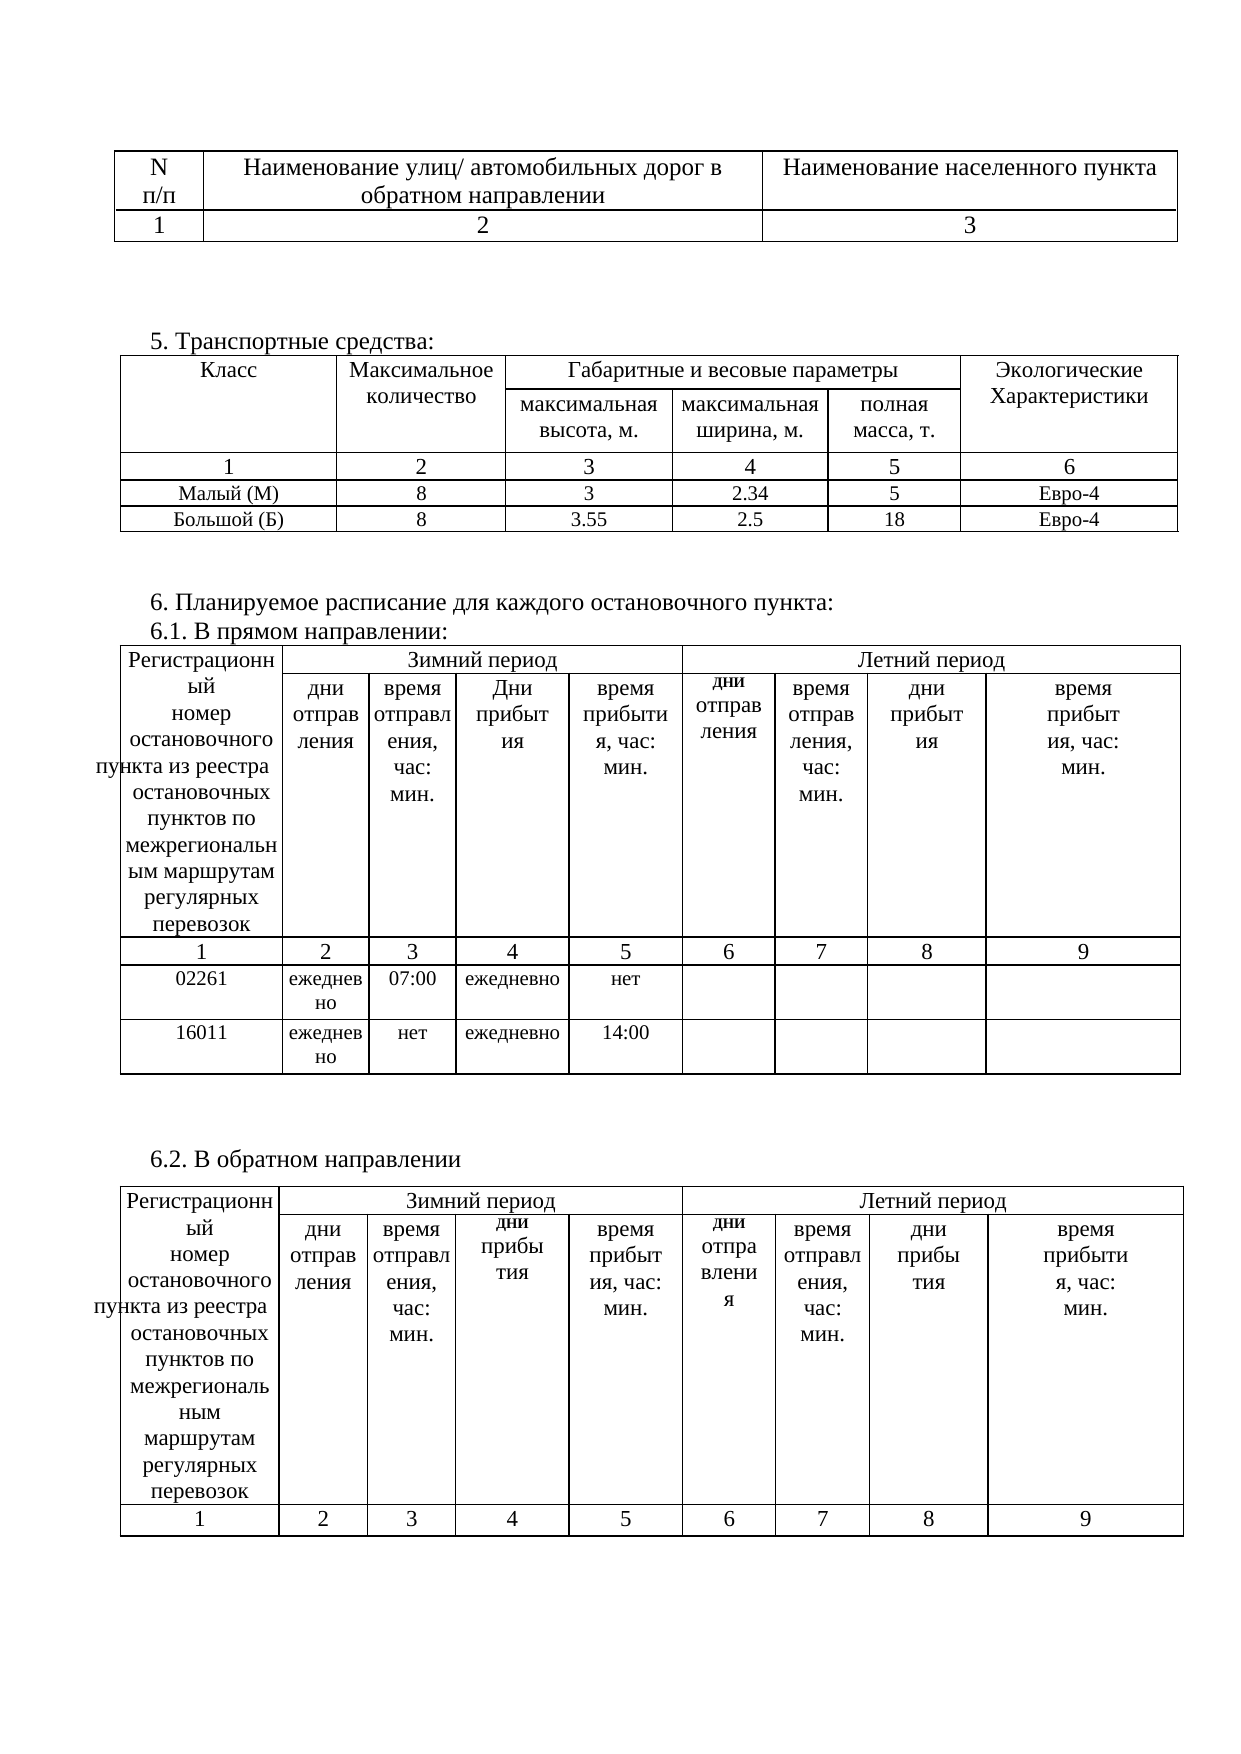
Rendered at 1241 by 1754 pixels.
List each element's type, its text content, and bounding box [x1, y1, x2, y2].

table_cell 2 [283, 938, 368, 964]
table_cell 9 [987, 938, 1180, 964]
table_cell Малый (М) [121, 481, 336, 505]
table_cell Евро-4 [961, 481, 1177, 505]
text 6. Планируемое расписание для каждого остановочного пункта: [150, 587, 1090, 616]
table_cell 1 [115, 210, 203, 241]
text 6.2. В обратном направлении [150, 1144, 1090, 1173]
table_cell ежедневно [283, 966, 368, 1018]
table_header Габаритные и весовые параметры [506, 356, 960, 388]
table_cell 3 [370, 938, 455, 964]
table_cell максимальная ширина, м. [673, 390, 827, 451]
table_header Зимний период [280, 1187, 682, 1213]
table_cell дни прибы тия [870, 1215, 987, 1503]
table_cell [987, 1020, 1180, 1073]
table_cell 3.55 [506, 507, 672, 531]
table_cell ежедневно [457, 966, 568, 1018]
table_cell [776, 1020, 867, 1073]
table_cell ДНИ прибы тия [456, 1215, 568, 1503]
table_cell 3 [368, 1505, 455, 1535]
table_cell 6 [961, 453, 1177, 479]
table_cell Евро-4 [961, 507, 1177, 531]
table_cell дни отправ ления [283, 674, 368, 936]
table_cell [868, 1020, 985, 1073]
table_cell 5 [570, 1505, 682, 1535]
table_cell 1 [121, 1505, 278, 1535]
table_cell время прибыти я, час: мин. [989, 1215, 1183, 1503]
table_cell 4 [673, 453, 827, 479]
table_cell 5 [829, 453, 960, 479]
table_cell 14:00 [570, 1020, 682, 1073]
table_cell время прибыт ия, час: мин. [987, 674, 1180, 936]
table_cell 4 [456, 1505, 568, 1535]
table_cell Большой (Б) [121, 507, 336, 531]
table_cell 6 [683, 1505, 775, 1535]
table_cell [683, 966, 774, 1018]
table_header Регистрационный номер остановочного пункта из реестра остановочных пунктов по межрегиональным маршрутам регулярных перевозок [121, 646, 282, 936]
table_cell время отправл ения, час: мин. [776, 1215, 869, 1503]
table_cell 8 [337, 507, 505, 531]
table_cell 6 [683, 938, 774, 964]
table_cell 1 [121, 453, 336, 479]
table_header Зимний период [283, 646, 682, 673]
table_cell 18 [829, 507, 960, 531]
table_header Максимальное количество [337, 356, 505, 451]
table_cell 8 [868, 938, 985, 964]
table_cell [683, 1020, 774, 1073]
table_cell время прибыт ия, час: мин. [570, 1215, 682, 1503]
table_cell нет [570, 966, 682, 1018]
table_cell ежедневно [283, 1020, 368, 1073]
table_cell максимальная высота, м. [506, 390, 672, 451]
table_cell 2 [204, 211, 762, 241]
table_cell [868, 966, 985, 1018]
table_cell дни отправ ления [280, 1215, 367, 1503]
table_cell 9 [989, 1505, 1183, 1535]
table_cell 2.34 [673, 481, 827, 505]
table_cell 2.5 [673, 507, 827, 531]
table_header Класс [121, 356, 336, 451]
text 6.1. В прямом направлении: [150, 616, 1090, 645]
table_cell 5 [570, 938, 682, 964]
table_cell 02261 [121, 966, 282, 1018]
table_cell время отправл ения, час: мин. [368, 1215, 455, 1503]
table_cell 16011 [121, 1020, 282, 1073]
table_cell 4 [457, 938, 568, 964]
table_cell 8 [870, 1505, 987, 1535]
table_cell время прибыти я, час: мин. [570, 674, 682, 936]
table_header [121, 1187, 278, 1503]
table_cell Дни прибыт ия [457, 674, 568, 936]
table_cell [776, 966, 867, 1018]
table_cell дни прибыт ия [868, 674, 985, 936]
table_header Летний период [683, 1187, 1183, 1213]
table_cell 7 [776, 1505, 869, 1535]
table_cell 3 [506, 481, 672, 505]
table_header Экологические Характеристики [961, 356, 1177, 451]
table_cell полная масса, т. [829, 390, 960, 451]
table_header Наименование улиц/ автомобильных дорог в обратном направлении [204, 152, 762, 209]
table_cell 7 [776, 938, 867, 964]
table_cell 2 [337, 453, 505, 479]
table_cell 8 [337, 481, 505, 505]
table_cell 07:00 [370, 966, 455, 1018]
table_cell 1 [121, 938, 282, 964]
text 5. Транспортные средства: [150, 326, 1090, 355]
table_cell время отправл ения, час: мин. [370, 674, 455, 936]
table_cell ежедневно [457, 1020, 568, 1073]
table_cell 5 [829, 481, 960, 505]
table_header Наименование населенного пункта [763, 152, 1177, 209]
table_cell 3 [506, 453, 672, 479]
table_cell нет [370, 1020, 455, 1073]
table_header Летний период [683, 646, 1180, 673]
table_cell 3 [763, 209, 1177, 241]
table_cell ДНИ отправ ления [683, 674, 774, 936]
table_cell [987, 966, 1180, 1018]
table_cell 2 [280, 1505, 367, 1535]
table_cell время отправ ления, час: мин. [776, 674, 867, 936]
table_cell ДНИ отпра влени я [683, 1215, 775, 1503]
table_header N п/п [115, 152, 203, 209]
